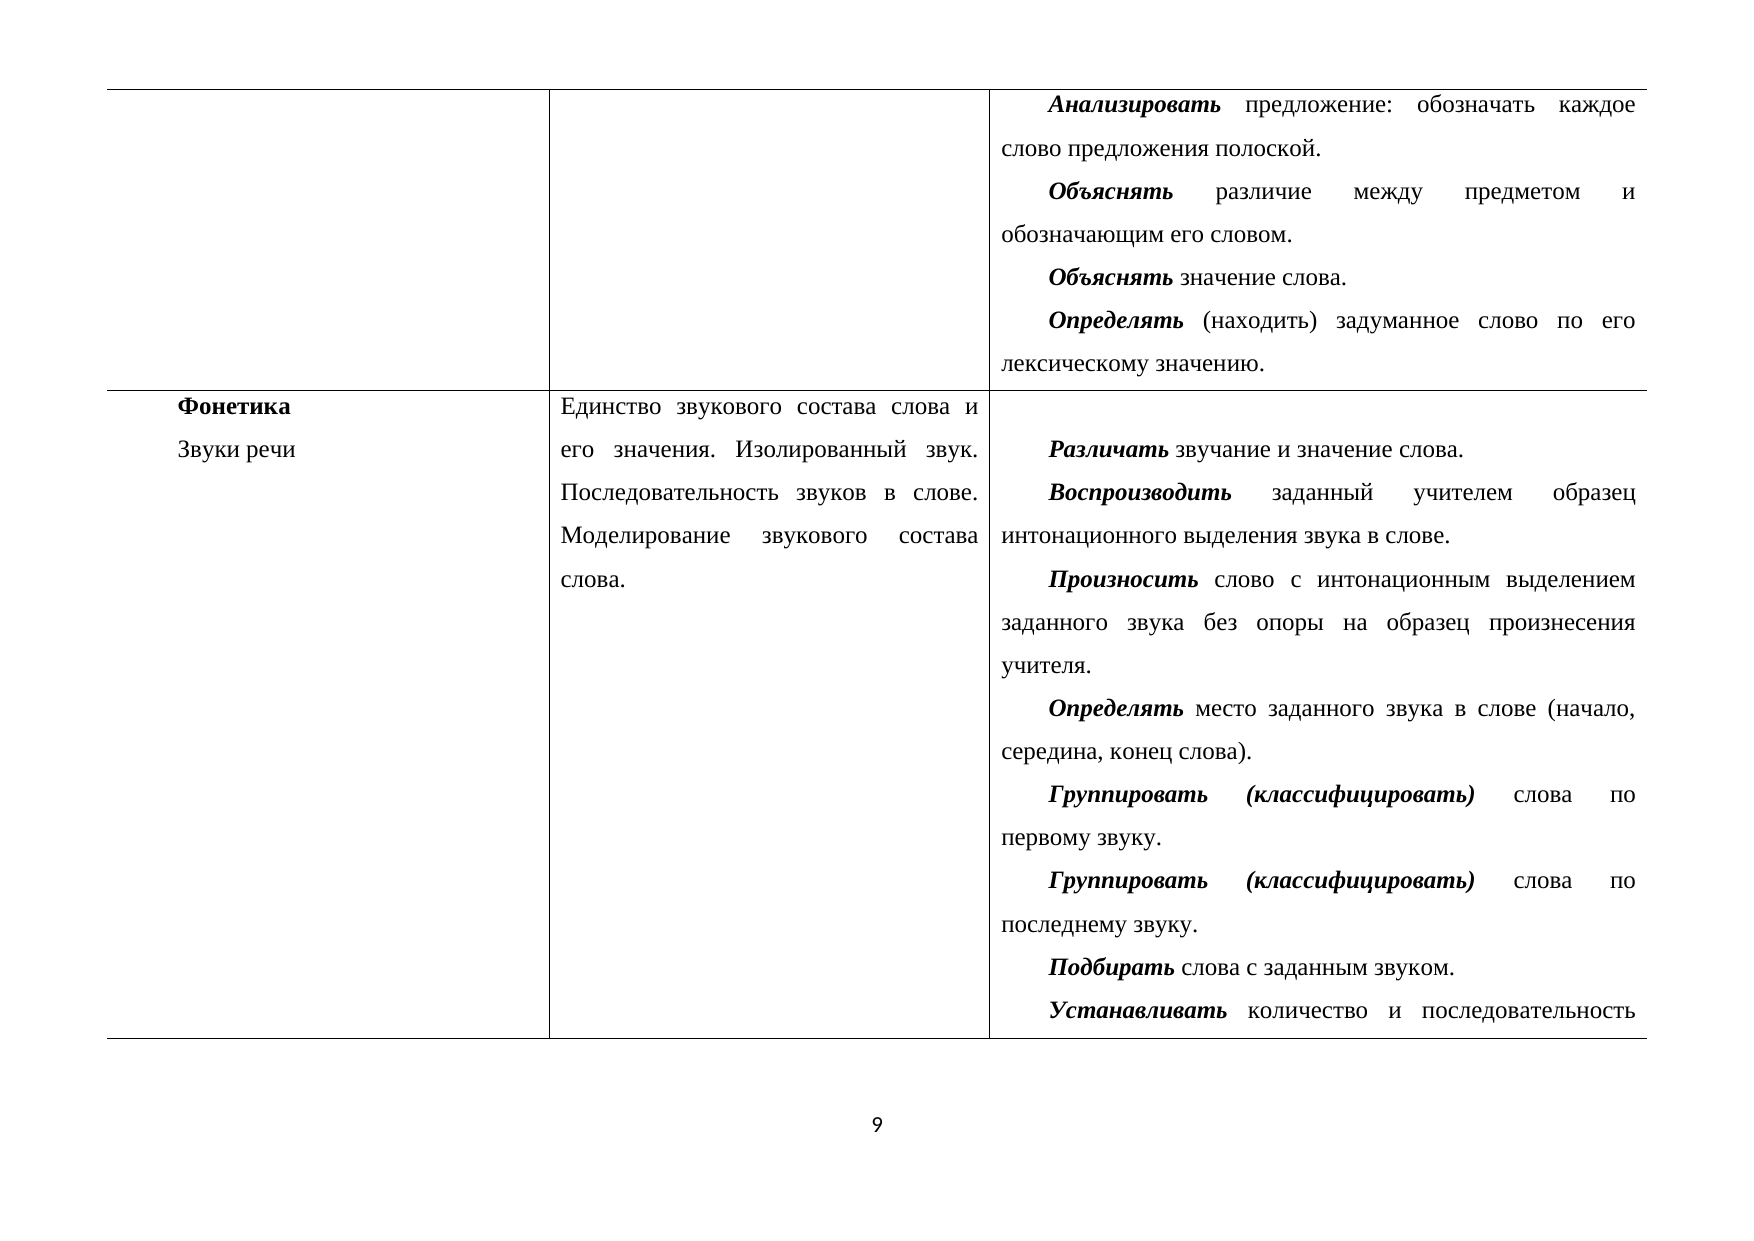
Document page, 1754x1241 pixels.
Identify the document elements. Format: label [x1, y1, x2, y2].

table_cell [990, 90, 1647, 390]
table_cell [990, 391, 1647, 1038]
table_cell [550, 90, 989, 390]
table_cell [107, 90, 549, 390]
table_cell [550, 391, 989, 1038]
table_cell [107, 391, 549, 1038]
